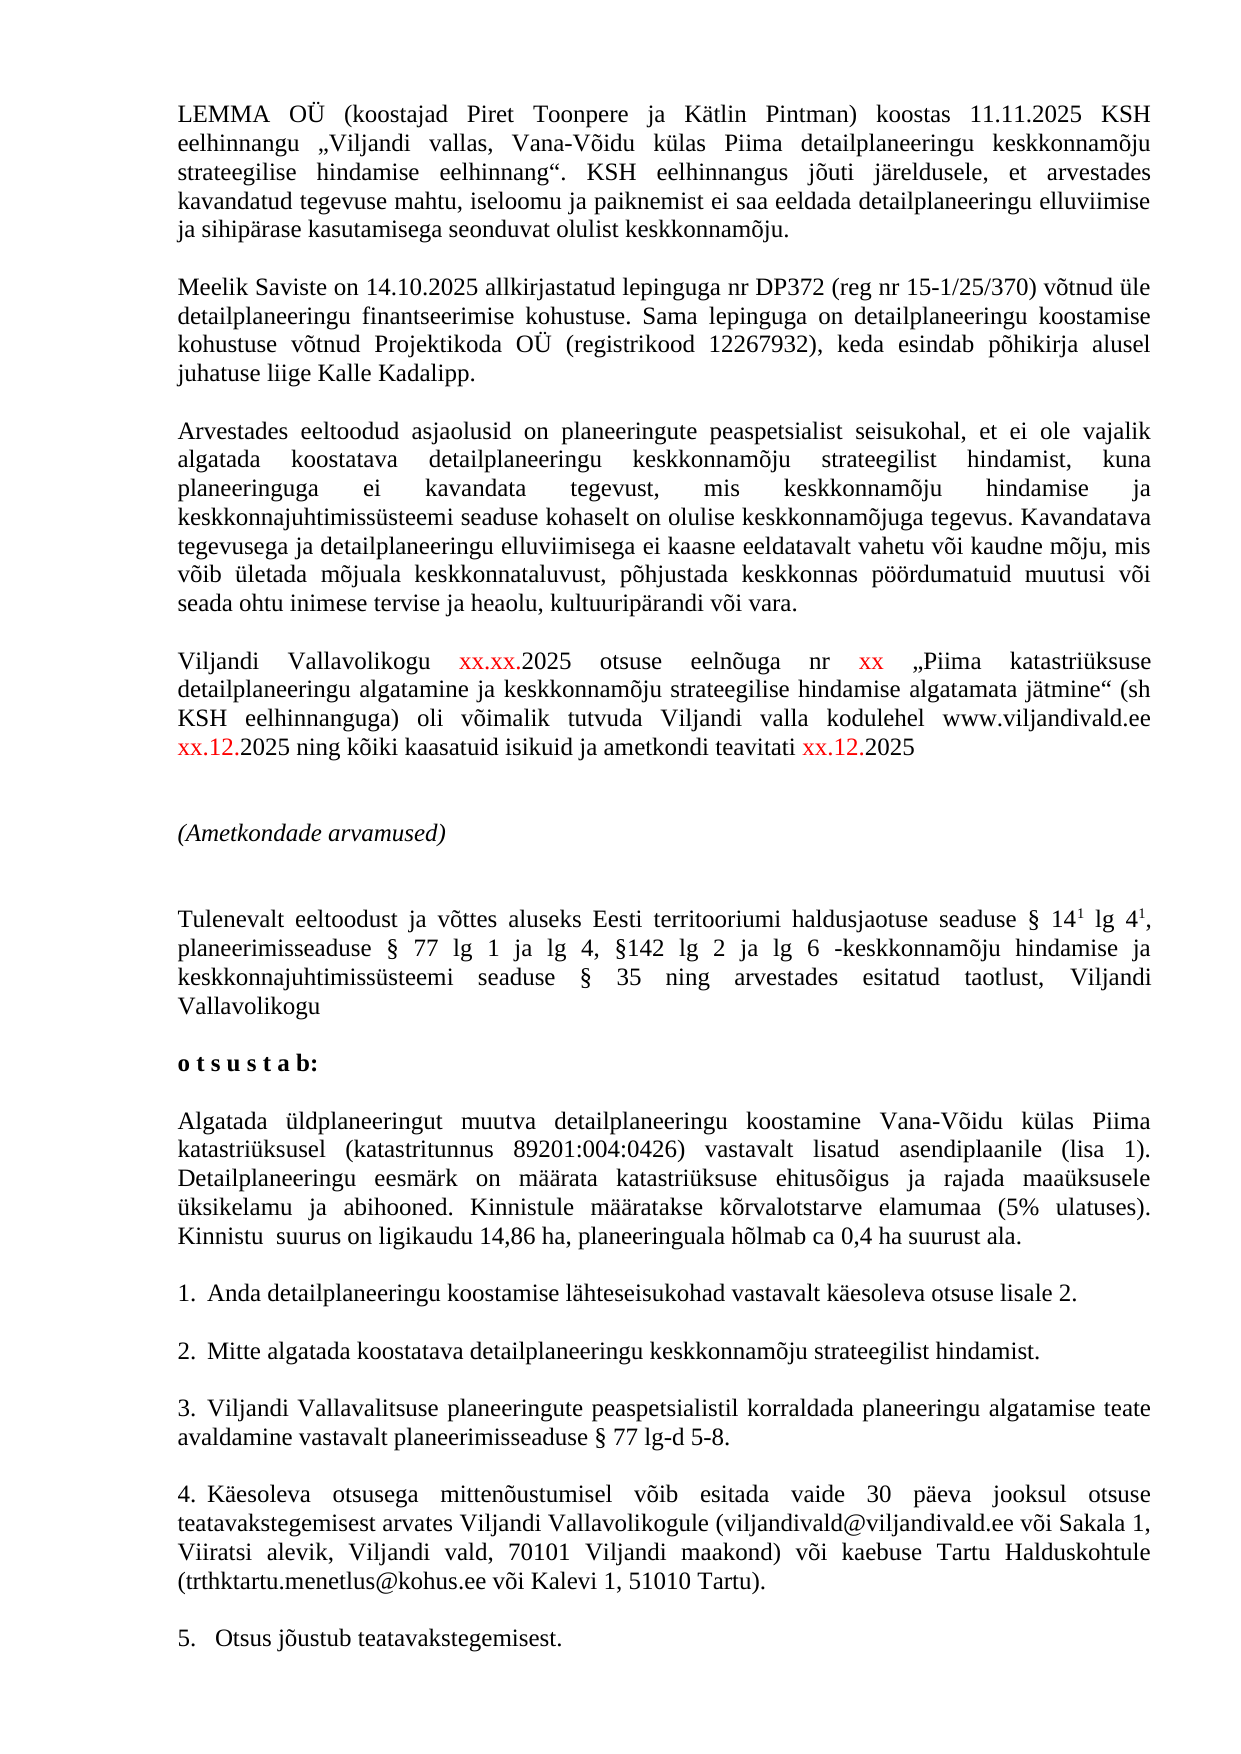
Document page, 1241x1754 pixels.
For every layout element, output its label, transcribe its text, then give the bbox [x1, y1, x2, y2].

list Viljandi Vallavalitsuse planeeringute peaspetsialistil korraldada planeeringu algatamise teate avaldamine vastavalt planeerimisseaduse § 77 lg-d 5-8. [177, 1393, 1152, 1451]
text Viljandi Vallavolikogu xx.xx.2025 otsuse eelnõuga nr xx „Piima katastriüksuse detailplaneeringu algatamine ja keskkonnamõju strateegilise hindamise algatamata jätmine“ (sh KSH eelhinnanguga) oli võimalik tutvuda Viljandi valla kodulehel www.viljandivald.ee xx.12.2025 ning kõiki kaasatuid isikuid ja ametkondi teavitati xx.12.2025 [177, 646, 1152, 761]
list Otsus jõustub teatavakstegemisest. [177, 1623, 1152, 1652]
list Käesoleva otsusega mittenõustumisel võib esitada vaide 30 päeva jooksul otsuse teatavakstegemisest arvates Viljandi Vallavolikogule (viljandivald@viljandivald.ee või Sakala 1, Viiratsi alevik, Viljandi vald, 70101 Viljandi maakond) või kaebuse Tartu Halduskohtule (trthktartu.menetlus@kohus.ee või Kalevi 1, 51010 Tartu). [177, 1479, 1152, 1594]
text Tulenevalt eeltoodust ja võttes aluseks Eesti territooriumi haldusjaotuse seaduse § 141 lg 41, planeerimisseaduse § 77 lg 1 ja lg 4, §142 lg 2 ja lg 6 -keskkonnamõju hindamise ja keskkonnajuhtimissüsteemi seaduse § 35 ning arvestades esitatud taotlust, Viljandi Vallavolikogu [177, 904, 1152, 1019]
text Meelik Saviste on 14.10.2025 allkirjastatud lepinguga nr DP372 (reg nr 15-1/25/370) võtnud üle detailplaneeringu finantseerimise kohustuse. Sama lepinguga on detailplaneeringu koostamise kohustuse võtnud Projektikoda OÜ (registrikood 12267932), keda esindab põhikirja alusel juhatuse liige Kalle Kadalipp. [177, 272, 1152, 387]
text Arvestades eeltoodud asjaolusid on planeeringute peaspetsialist seisukohal, et ei ole vajalik algatada koostatava detailplaneeringu keskkonnamõju strateegilist hindamist, kuna planeeringuga ei kavandata tegevust, mis keskkonnamõju hindamise ja keskkonnajuhtimissüsteemi seaduse kohaselt on olulise keskkonnamõjuga tegevus. Kavandatava tegevusega ja detailplaneeringu elluviimisega ei kaasne eeldatavalt vahetu või kaudne mõju, mis võib ületada mõjuala keskkonnataluvust, põhjustada keskkonnas pöördumatuid muutusi või seada ohtu inimese tervise ja heaolu, kultuuripärandi või vara. [177, 416, 1152, 617]
text o t s u s t a b: [177, 1048, 1152, 1077]
list Anda detailplaneeringu koostamise lähteseisukohad vastavalt käesoleva otsuse lisale 2. [177, 1278, 1152, 1307]
text (Ametkondade arvamused) [177, 818, 1152, 847]
text Lemma OÜ (koostajad Piret Toonpere ja Kätlin Pintman) koostas 11.11.2025 KSH eelhinnangu „Viljandi vallas, Vana-Võidu külas Piima detailplaneeringu keskkonnamõju strateegilise hindamise eelhinnang“. KSH eelhinnangus jõuti järeldusele, et arvestades kavandatud tegevuse mahtu, iseloomu ja paiknemist ei saa eeldada detailplaneeringu elluviimise ja sihipärase kasutamisega seonduvat olulist keskkonnamõju. [177, 99, 1152, 243]
list Mitte algatada koostatava detailplaneeringu keskkonnamõju strateegilist hindamist. [177, 1336, 1152, 1364]
text Algatada üldplaneeringut muutva detailplaneeringu koostamine Vana-Võidu külas Piima katastriüksusel (katastritunnus 89201:004:0426) vastavalt lisatud asendiplaanile (lisa 1). Detailplaneeringu eesmärk on määrata katastriüksuse ehitusõigus ja rajada maaüksusele üksikelamu ja abihooned. Kinnistule määratakse kõrvalotstarve elamumaa (5% ulatuses). Kinnistu suurus on ligikaudu 14,86 ha, planeeringuala hõlmab ca 0,4 ha suurust ala. [177, 1106, 1152, 1249]
